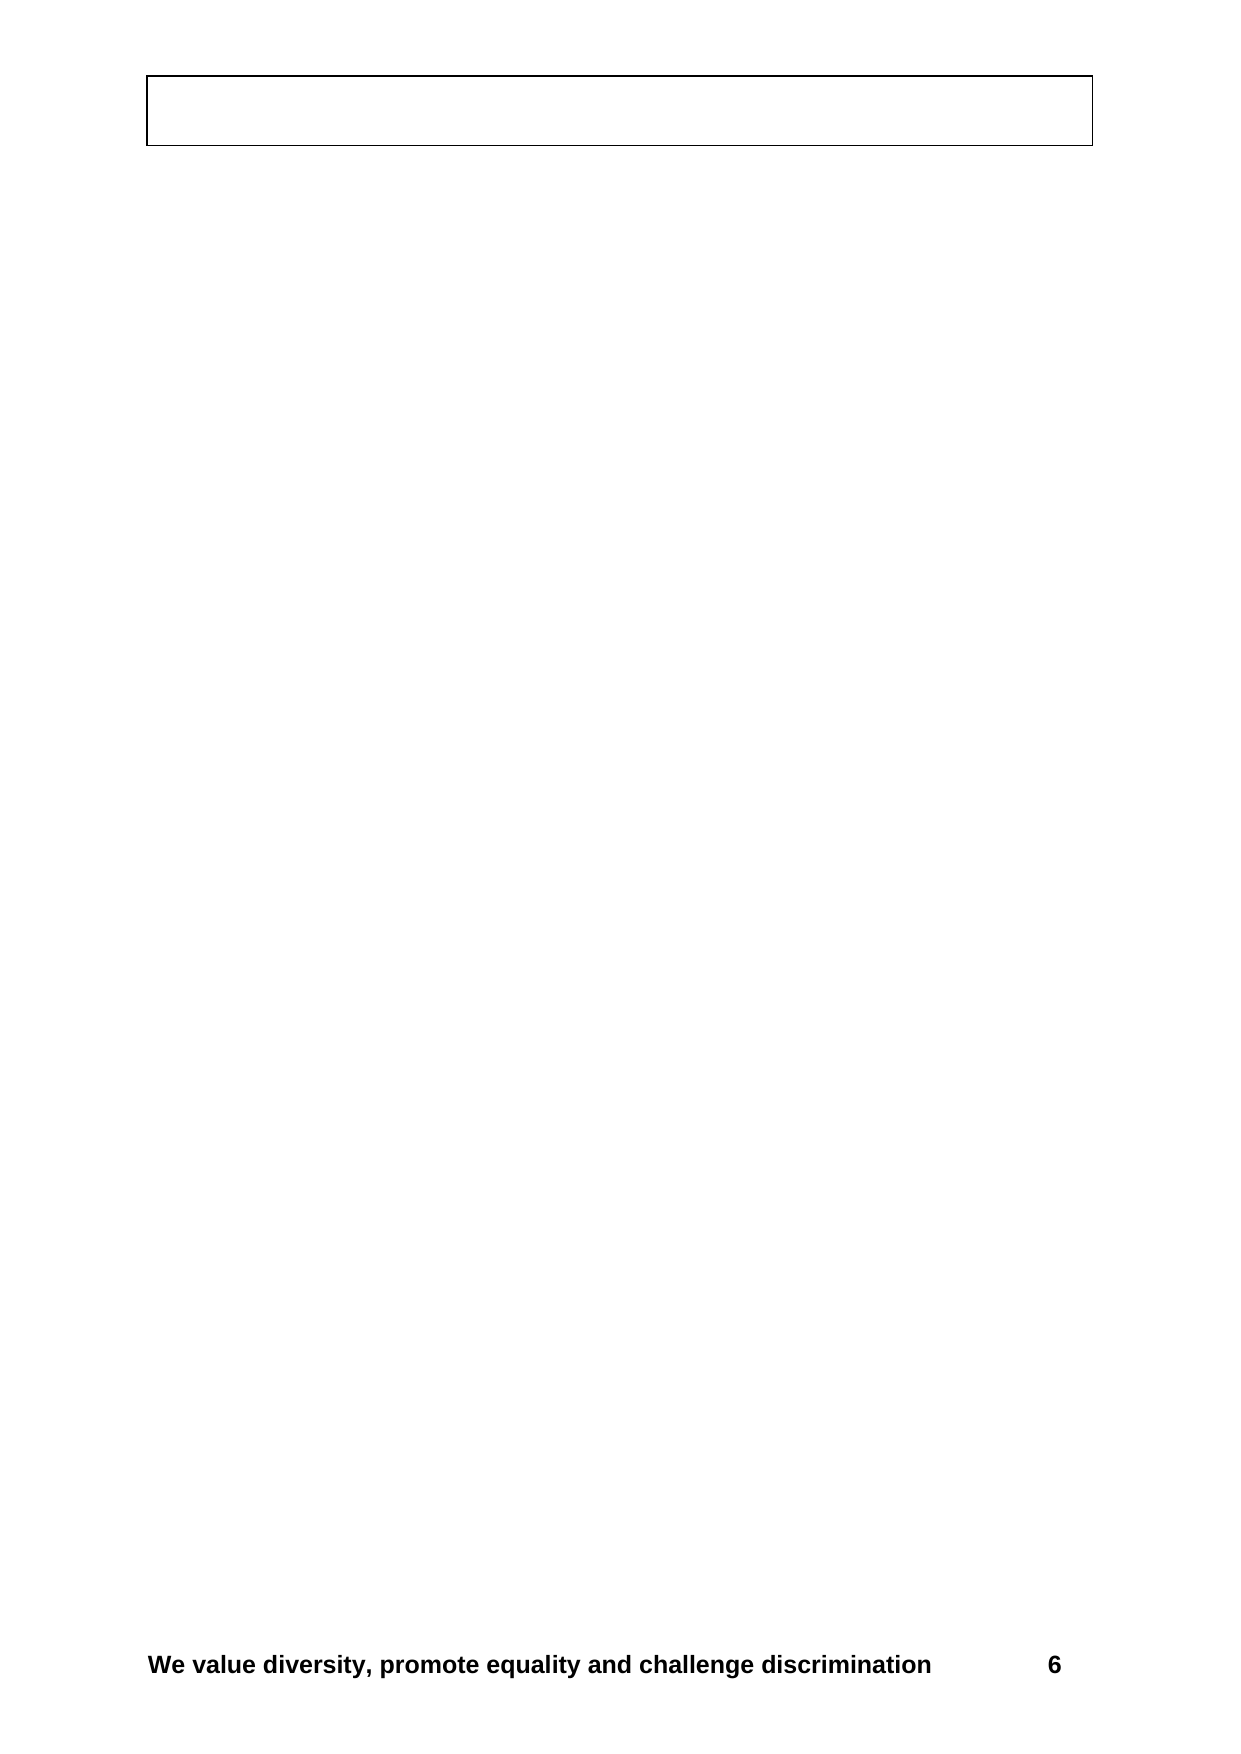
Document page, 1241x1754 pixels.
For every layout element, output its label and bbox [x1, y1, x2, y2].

table_cell [148, 77, 1092, 145]
